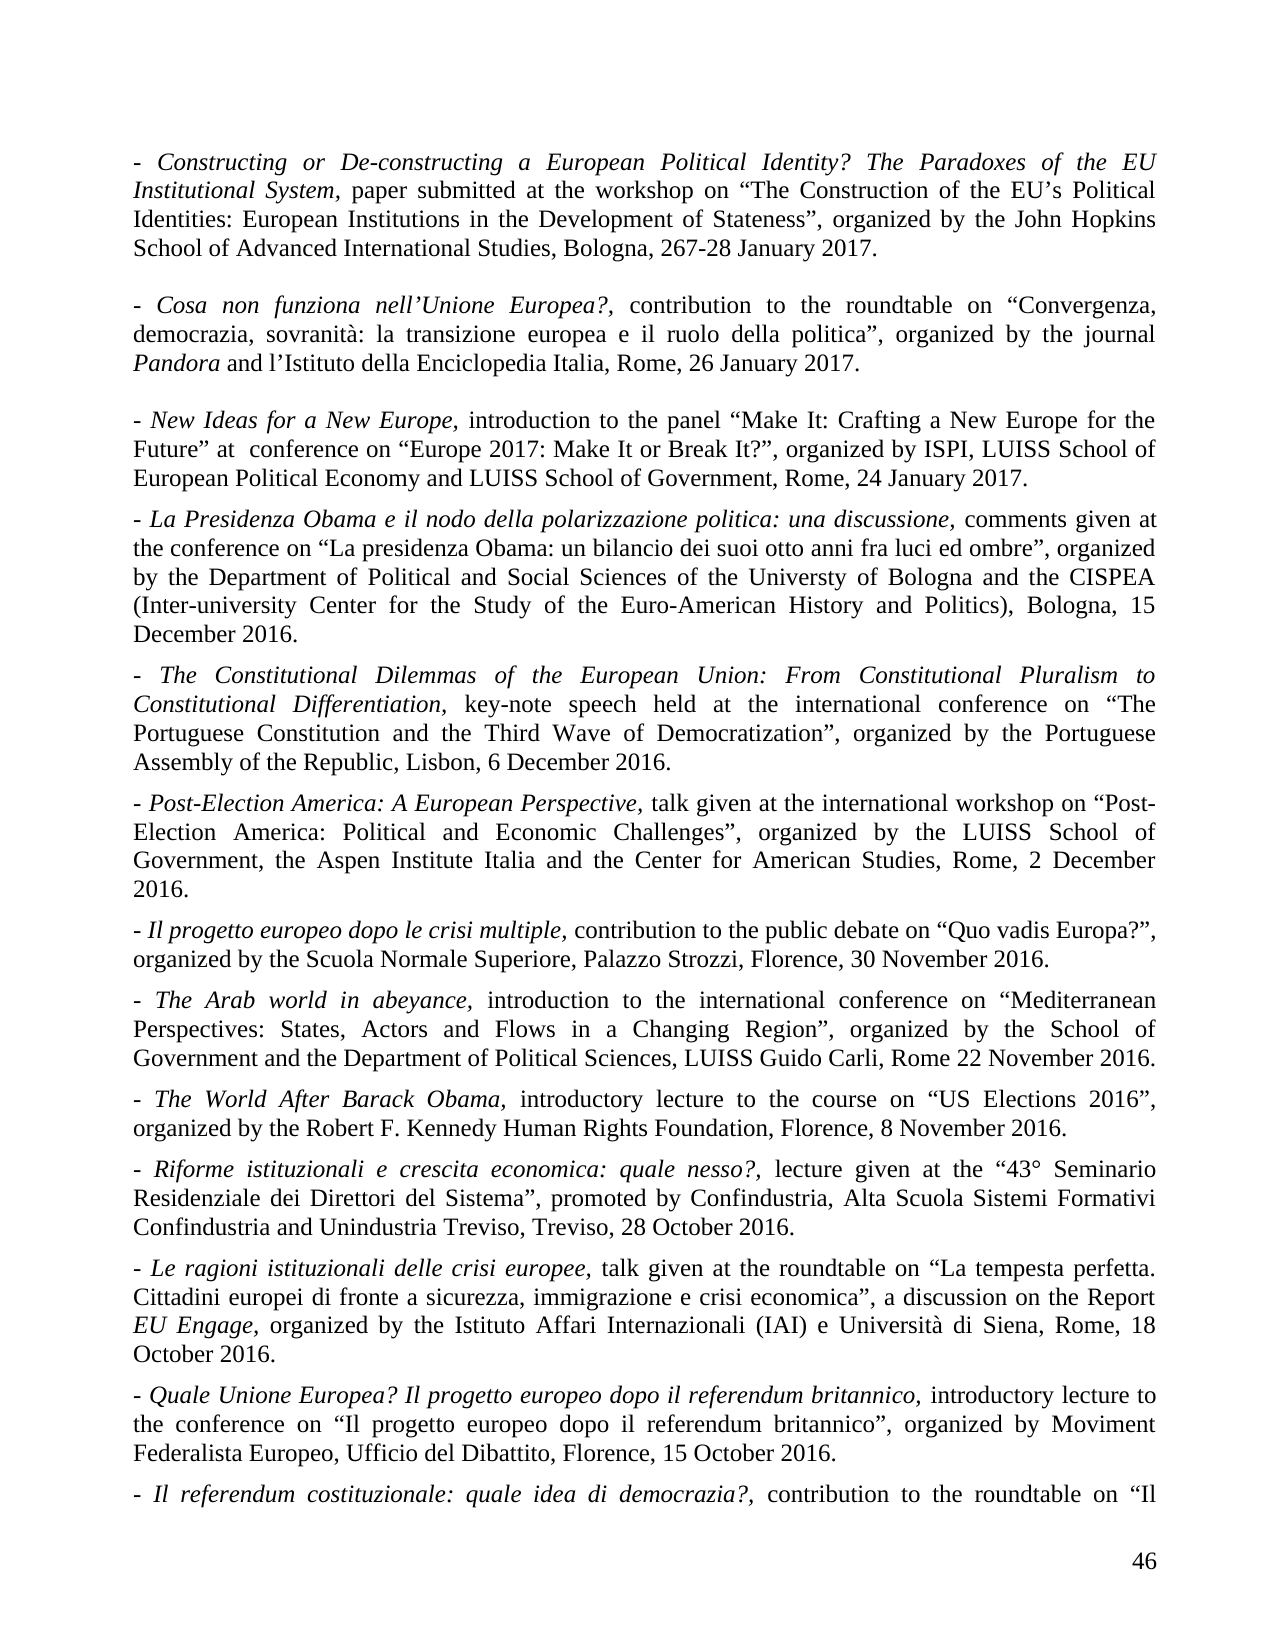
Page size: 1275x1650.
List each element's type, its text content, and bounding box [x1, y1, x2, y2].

text - The Arab world in abeyance, introduction to the international conference on “Mediterranean Perspectives: States, Actors and Flows in a Changing Region”, organized by the School of Government and the Department of Political Sciences, LUISS Guido Carli, Rome 22 November 2016. [133, 986, 1157, 1072]
text - Post-Election America: A European Perspective, talk given at the international workshop on “Post-Election America: Political and Economic Challenges”, organized by the LUISS School of Government, the Aspen Institute Italia and the Center for American Studies, Rome, 2 December 2016. [133, 788, 1157, 903]
text - The World After Barack Obama, introductory lecture to the course on “US Elections 2016”, organized by the Robert F. Kennedy Human Rights Foundation, Florence, 8 November 2016. [133, 1084, 1157, 1142]
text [133, 1479, 1157, 1508]
text - Il progetto europeo dopo le crisi multiple, contribution to the public debate on “Quo vadis Europa?”, organized by the Scuola Normale Superiore, Palazzo Strozzi, Florence, 30 November 2016. [133, 916, 1157, 973]
text - Quale Unione Europea? Il progetto europeo dopo il referendum britannico, introductory lecture to the conference on “Il progetto europeo dopo il referendum britannico”, organized by Moviment Federalista Europeo, Ufficio del Dibattito, Florence, 15 October 2016. [133, 1381, 1157, 1467]
text - Riforme istituzionali e crescita economica: quale nesso?, lecture given at the “43° Seminario Residenziale dei Direttori del Sistema”, promoted by Confindustria, Alta Scuola Sistemi Formativi Confindustria and Unindustria Treviso, Treviso, 28 October 2016. [133, 1154, 1157, 1241]
text - The Constitutional Dilemmas of the European Union: From Constitutional Pluralism to Constitutional Differentiation, key-note speech held at the international conference on “The Portuguese Constitution and the Third Wave of Democratization”, organized by the Portuguese Assembly of the Republic, Lisbon, 6 December 2016. [133, 661, 1157, 776]
text - Cosa non funziona nell’Unione Europea?, contribution to the roundtable on “Convergenza, democrazia, sovranità: la transizione europea e il ruolo della politica”, organized by the journal Pandora and l’Istituto della Enciclopedia Italia, Rome, 26 January 2017. [133, 291, 1157, 377]
text - New Ideas for a New Europe, introduction to the panel “Make It: Crafting a New Europe for the Future” at conference on “Europe 2017: Make It or Break It?”, organized by ISPI, LUISS School of European Political Economy and LUISS School of Government, Rome, 24 January 2017. [133, 406, 1157, 492]
text - La Presidenza Obama e il nodo della polarizzazione politica: una discussione, comments given at the conference on “La presidenza Obama: un bilancio dei suoi otto anni fra luci ed ombre”, organized by the Department of Political and Social Sciences of the Universty of Bologna and the CISPEA (Inter-university Center for the Study of the Euro-American History and Politics), Bologna, 15 December 2016. [133, 504, 1157, 648]
text - Le ragioni istituzionali delle crisi europee, talk given at the roundtable on “La tempesta perfetta. Cittadini europei di fronte a sicurezza, immigrazione e crisi economica”, a discussion on the Report EU Engage, organized by the Istituto Affari Internazionali (IAI) e Università di Siena, Rome, 18 October 2016. [133, 1253, 1157, 1368]
text - Constructing or De-constructing a European Political Identity? The Paradoxes of the EU Institutional System, paper submitted at the workshop on “The Construction of the EU’s Political Identities: European Institutions in the Development of Stateness”, organized by the John Hopkins School of Advanced International Studies, Bologna, 267-28 January 2017. [133, 147, 1157, 262]
